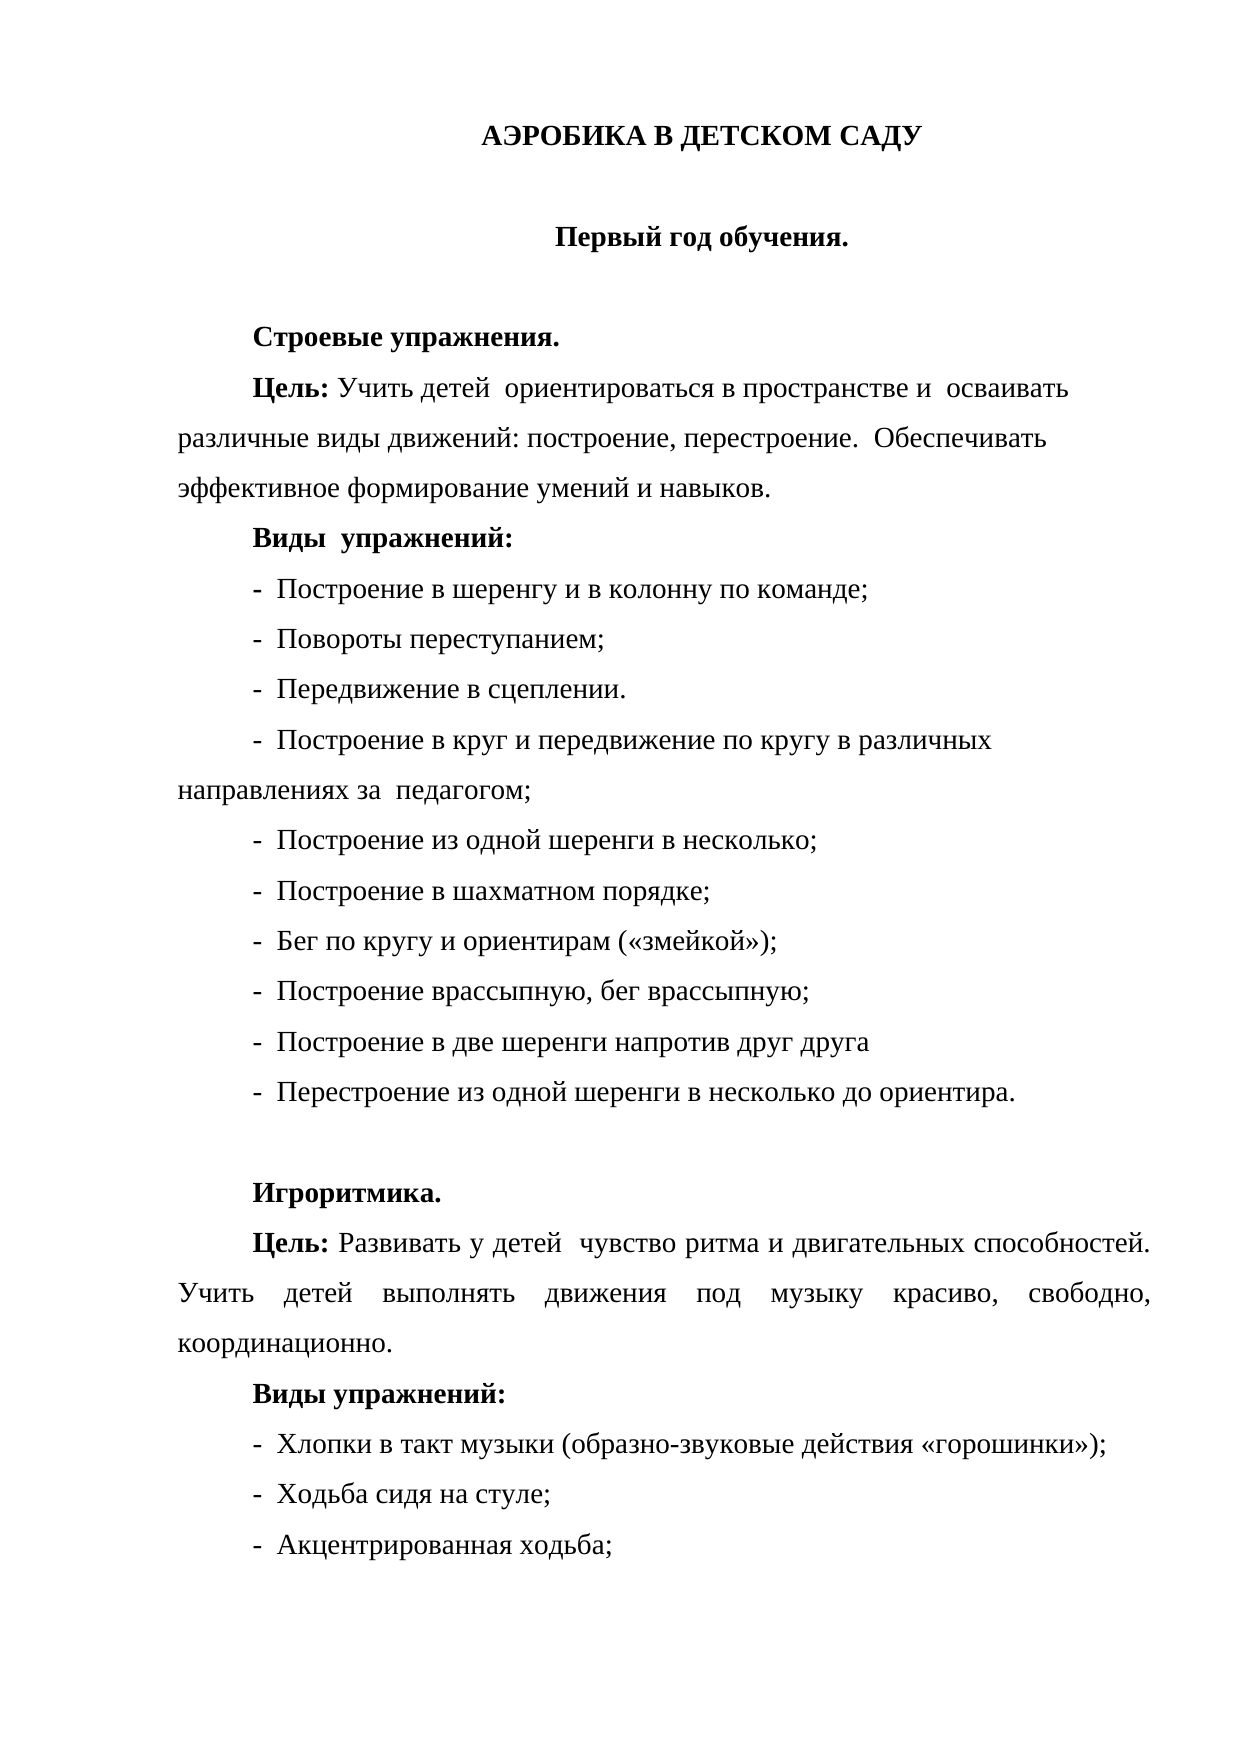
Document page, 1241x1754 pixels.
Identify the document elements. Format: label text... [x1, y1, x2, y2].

text - Построение в шахматном порядке; [177, 873, 1152, 906]
text - Хлопки в такт музыки (образно-звуковые действия «горошинки»); [177, 1426, 1152, 1460]
text - Построение в шеренгу и в колонну по команде; [177, 571, 1152, 604]
text - Построение врассыпную, бег врассыпную; [177, 973, 1152, 1007]
text - Построение в две шеренги напротив друг друга [177, 1024, 1152, 1057]
text - Акцентрированная ходьба; [177, 1527, 1152, 1560]
text АЭРОБИКА В ДЕТСКОМ САДУ [177, 118, 1152, 152]
text - Повороты переступанием; [177, 621, 1152, 655]
text Виды упражнений: [177, 521, 1152, 554]
text - Построение в круг и передвижение по кругу в различных направлениях за педагогом; [177, 722, 1152, 806]
text Цель: Развивать у детей чувство ритма и двигательных способностей. Учить детей выполнять движения под музыку красиво, свободно, координационно. [177, 1225, 1152, 1359]
text Строевые упражнения. [177, 319, 1152, 353]
text - Передвижение в сцеплении. [177, 672, 1152, 705]
text Виды упражнений: [177, 1376, 1152, 1409]
text Первый год обучения. [177, 219, 1152, 252]
text - Перестроение из одной шеренги в несколько до ориентира. [177, 1074, 1152, 1108]
text Игроритмика. [177, 1175, 1152, 1208]
text - Построение из одной шеренги в несколько; [177, 822, 1152, 856]
text Цель: Учить детей ориентироваться в пространстве и осваивать различные виды движений: построение, перестроение. Обеспечивать эффективное формирование умений и навыков. [177, 370, 1152, 504]
text - Бег по кругу и ориентирам («змейкой»); [177, 923, 1152, 957]
text - Ходьба сидя на стуле; [177, 1477, 1152, 1510]
